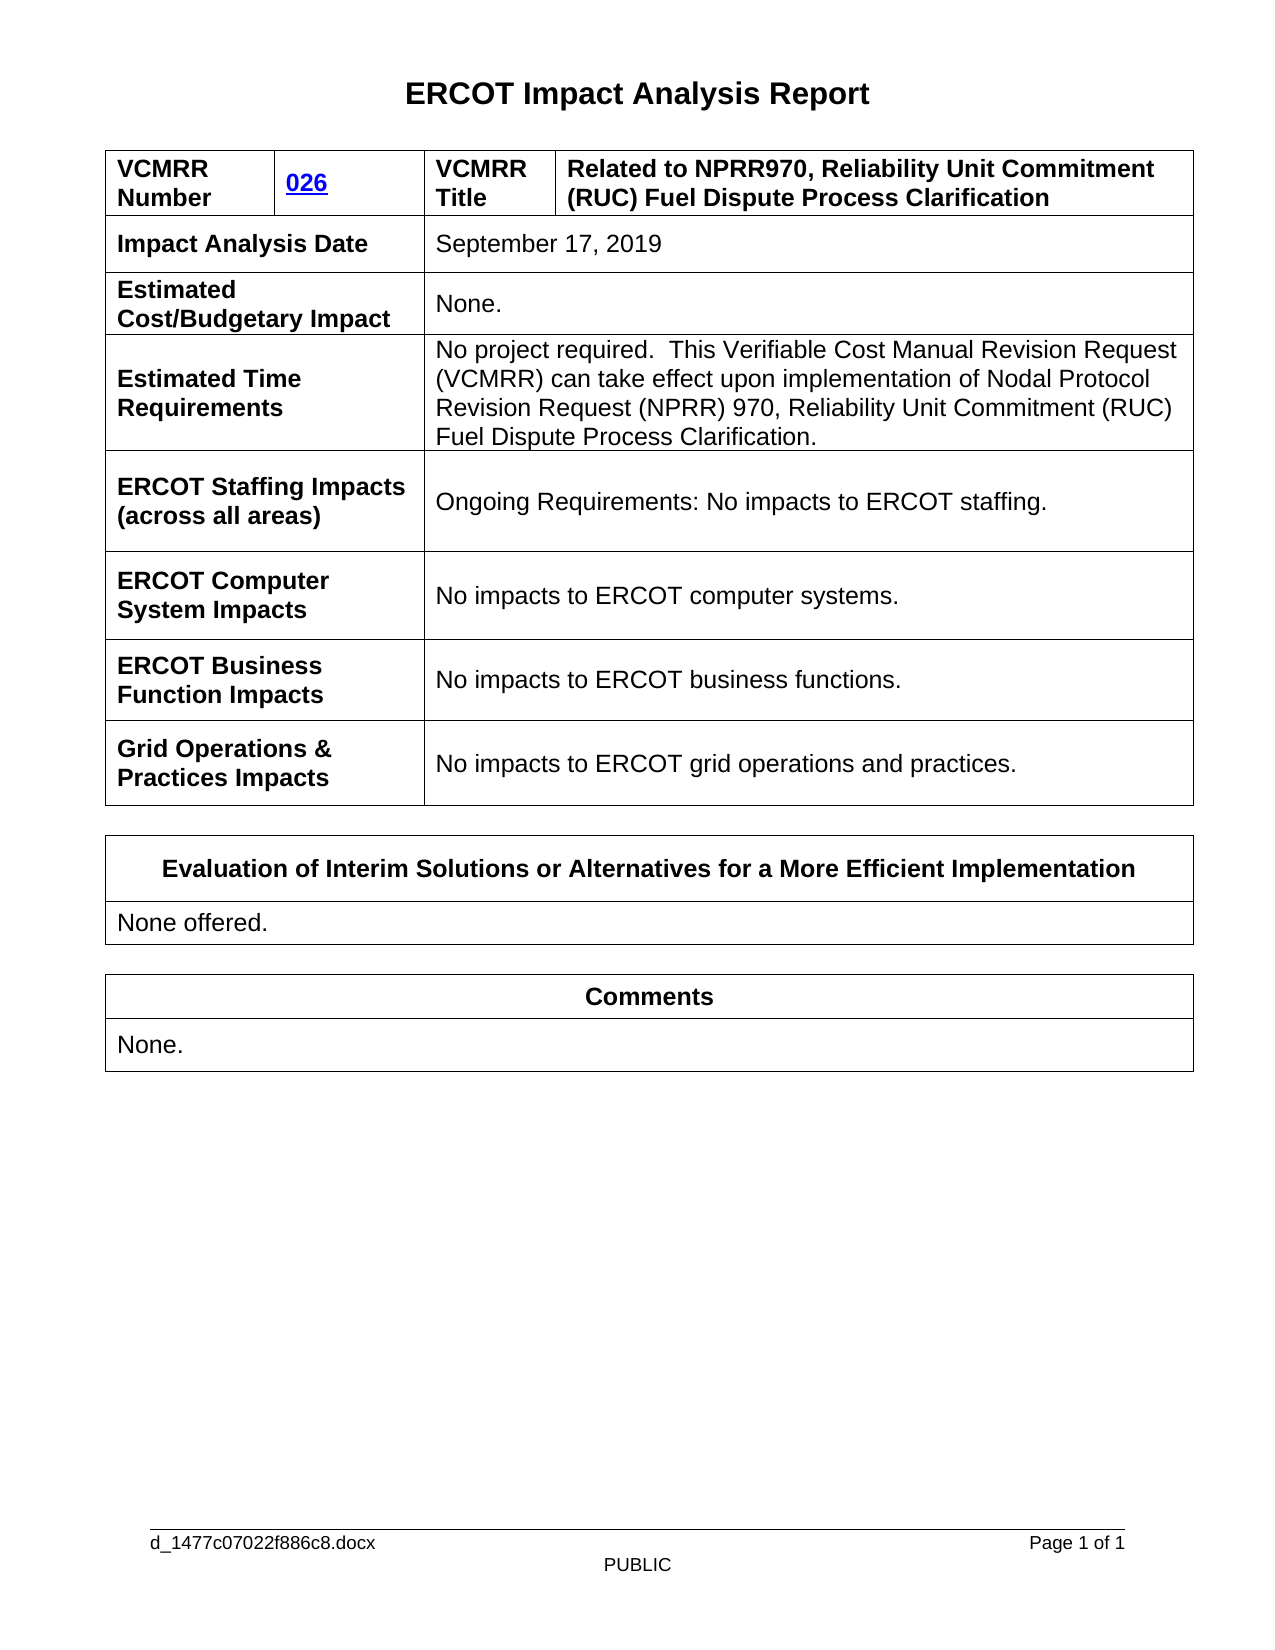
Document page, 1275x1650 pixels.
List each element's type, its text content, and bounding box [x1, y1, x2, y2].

table_cell ERCOT Staffing Impacts (across all areas) [106, 451, 424, 551]
table_cell September 17, 2019 [425, 216, 1193, 272]
table_cell ERCOT Computer System Impacts [106, 552, 424, 639]
table_header 026 [275, 151, 424, 214]
table_cell None offered. [106, 902, 1193, 944]
table_header VCMRR Number [106, 151, 274, 214]
table_cell None. [425, 273, 1193, 334]
table_cell Impact Analysis Date [106, 216, 424, 272]
table_cell None. [106, 1019, 1193, 1071]
table_cell Estimated Time Requirements [106, 335, 424, 450]
table_header VCMRR Title [425, 151, 555, 214]
table_cell Ongoing Requirements: No impacts to ERCOT staffing. [425, 451, 1193, 551]
table_cell No impacts to ERCOT computer systems. [425, 552, 1193, 639]
table_cell Estimated Cost/Budgetary Impact [106, 273, 424, 334]
table_cell No impacts to ERCOT grid operations and practices. [425, 721, 1193, 805]
table_cell ERCOT Business Function Impacts [106, 640, 424, 720]
table_cell No project required. This Verifiable Cost Manual Revision Request (VCMRR) can take effect upon implementation of Nodal Protocol Revision Request (NPRR) 970, Reliability Unit Commitment (RUC) Fuel Dispute Process Clarification. [425, 335, 1193, 450]
table_cell Grid Operations & Practices Impacts [106, 721, 424, 805]
table_cell No impacts to ERCOT business functions. [425, 640, 1193, 720]
table_header Comments [106, 975, 1193, 1017]
table_header Related to NPRR970, Reliability Unit Commitment (RUC) Fuel Dispute Process Clarification [556, 151, 1193, 214]
table_header Evaluation of Interim Solutions or Alternatives for a More Efficient Implementation [106, 836, 1193, 901]
